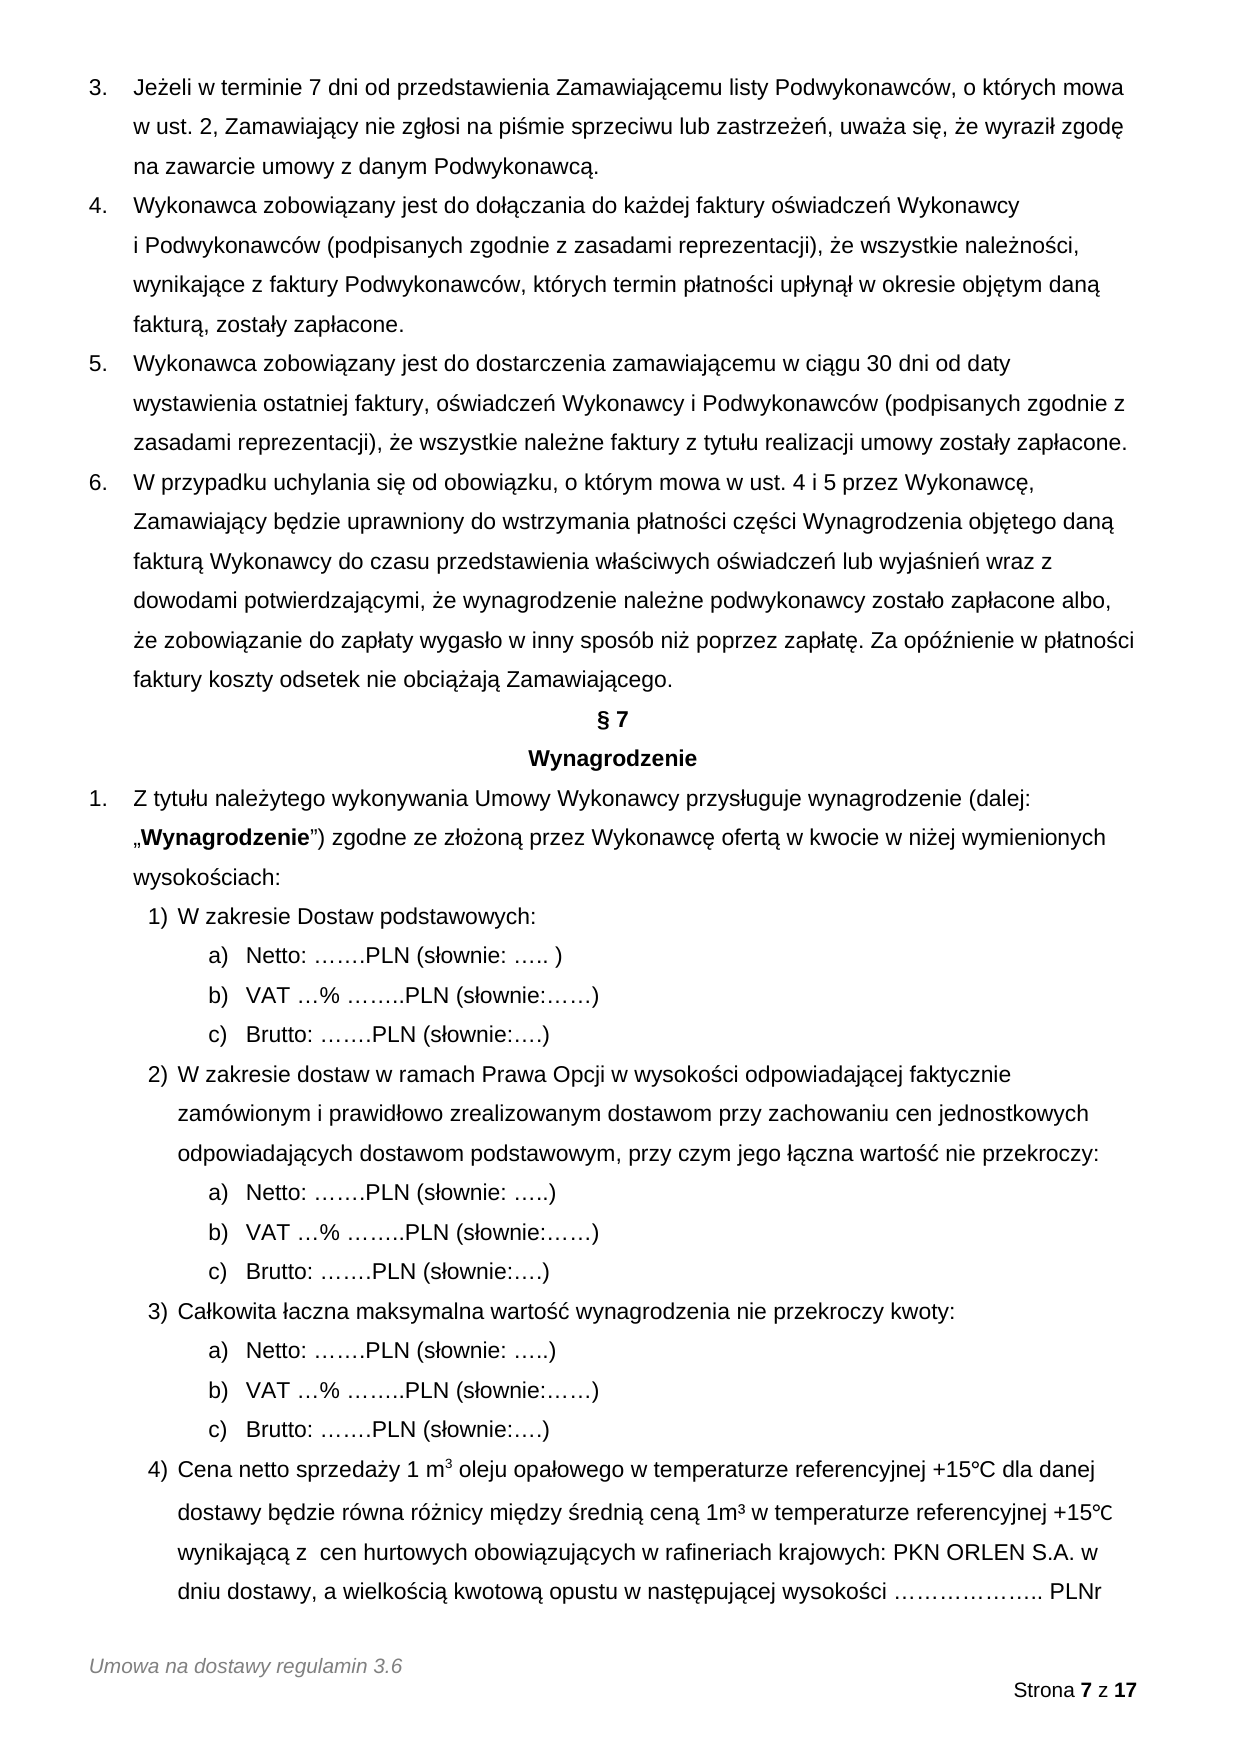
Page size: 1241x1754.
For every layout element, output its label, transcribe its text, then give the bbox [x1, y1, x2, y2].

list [148, 1456, 1137, 1604]
list Netto: …….PLN (słownie: …..) [208, 1179, 1137, 1206]
list W zakresie Dostaw podstawowych: [148, 903, 1137, 929]
list W przypadku uchylania się od obowiązku, o którym mowa w ust. 4 i 5 przez Wykonawcę, Zamawiający będzie uprawniony do wstrzymania płatności części Wynagrodzenia objętego daną fakturą Wykonawcy do czasu przedstawienia właściwych oświadczeń lub wyjaśnień wraz z dowodami potwierdzającymi, że wynagrodzenie należne podwykonawcy zostało zapłacone albo, że zobowiązanie do zapłaty wygasło w inny sposób niż poprzez zapłatę. Za opóźnienie w płatności faktury koszty odsetek nie obciążają Zamawiającego. [89, 469, 1137, 692]
list Brutto: …….PLN (słownie:….) [208, 1021, 1137, 1048]
list Wykonawca zobowiązany jest do dołączania do każdej faktury oświadczeń Wykonawcy i Podwykonawców (podpisanych zgodnie z zasadami reprezentacji), że wszystkie należności, wynikające z faktury Podwykonawców, których termin płatności upłynął w okresie objętym daną fakturą, zostały zapłacone. [89, 192, 1137, 337]
list W zakresie dostaw w ramach Prawa Opcji w wysokości odpowiadającej faktycznie zamówionym i prawidłowo zrealizowanym dostawom przy zachowaniu cen jednostkowych odpowiadających dostawom podstawowym, przy czym jego łączna wartość nie przekroczy: [148, 1061, 1137, 1166]
list Brutto: …….PLN (słownie:….) [208, 1258, 1137, 1284]
list Netto: …….PLN (słownie: …..) [208, 1337, 1137, 1363]
list Jeżeli w terminie 7 dni od przedstawienia Zamawiającemu listy Podwykonawców, o których mowa w ust. 2, Zamawiający nie zgłosi na piśmie sprzeciwu lub zastrzeżeń, uważa się, że wyraził zgodę na zawarcie umowy z danym Podwykonawcą. [89, 74, 1137, 179]
list Brutto: …….PLN (słownie:….) [208, 1416, 1137, 1442]
text § 7 [89, 706, 1137, 732]
text Wynagrodzenie [89, 745, 1137, 771]
list VAT …% ……..PLN (słownie:……) [208, 1219, 1137, 1245]
list Wykonawca zobowiązany jest do dostarczenia zamawiającemu w ciągu 30 dni od daty wystawienia ostatniej faktury, oświadczeń Wykonawcy i Podwykonawców (podpisanych zgodnie z zasadami reprezentacji), że wszystkie należne faktury z tytułu realizacji umowy zostały zapłacone. [89, 350, 1137, 456]
list VAT …% ……..PLN (słownie:……) [208, 1377, 1137, 1403]
list VAT …% ……..PLN (słownie:……) [208, 982, 1137, 1008]
list Netto: …….PLN (słownie: ….. ) [208, 942, 1137, 969]
list Z tytułu należytego wykonywania Umowy Wykonawcy przysługuje wynagrodzenie (dalej: „Wynagrodzenie”) zgodne ze złożoną przez Wykonawcę ofertą w kwocie w niżej wymienionych wysokościach: [89, 784, 1137, 890]
list Całkowita łaczna maksymalna wartość wynagrodzenia nie przekroczy kwoty: [148, 1298, 1137, 1324]
